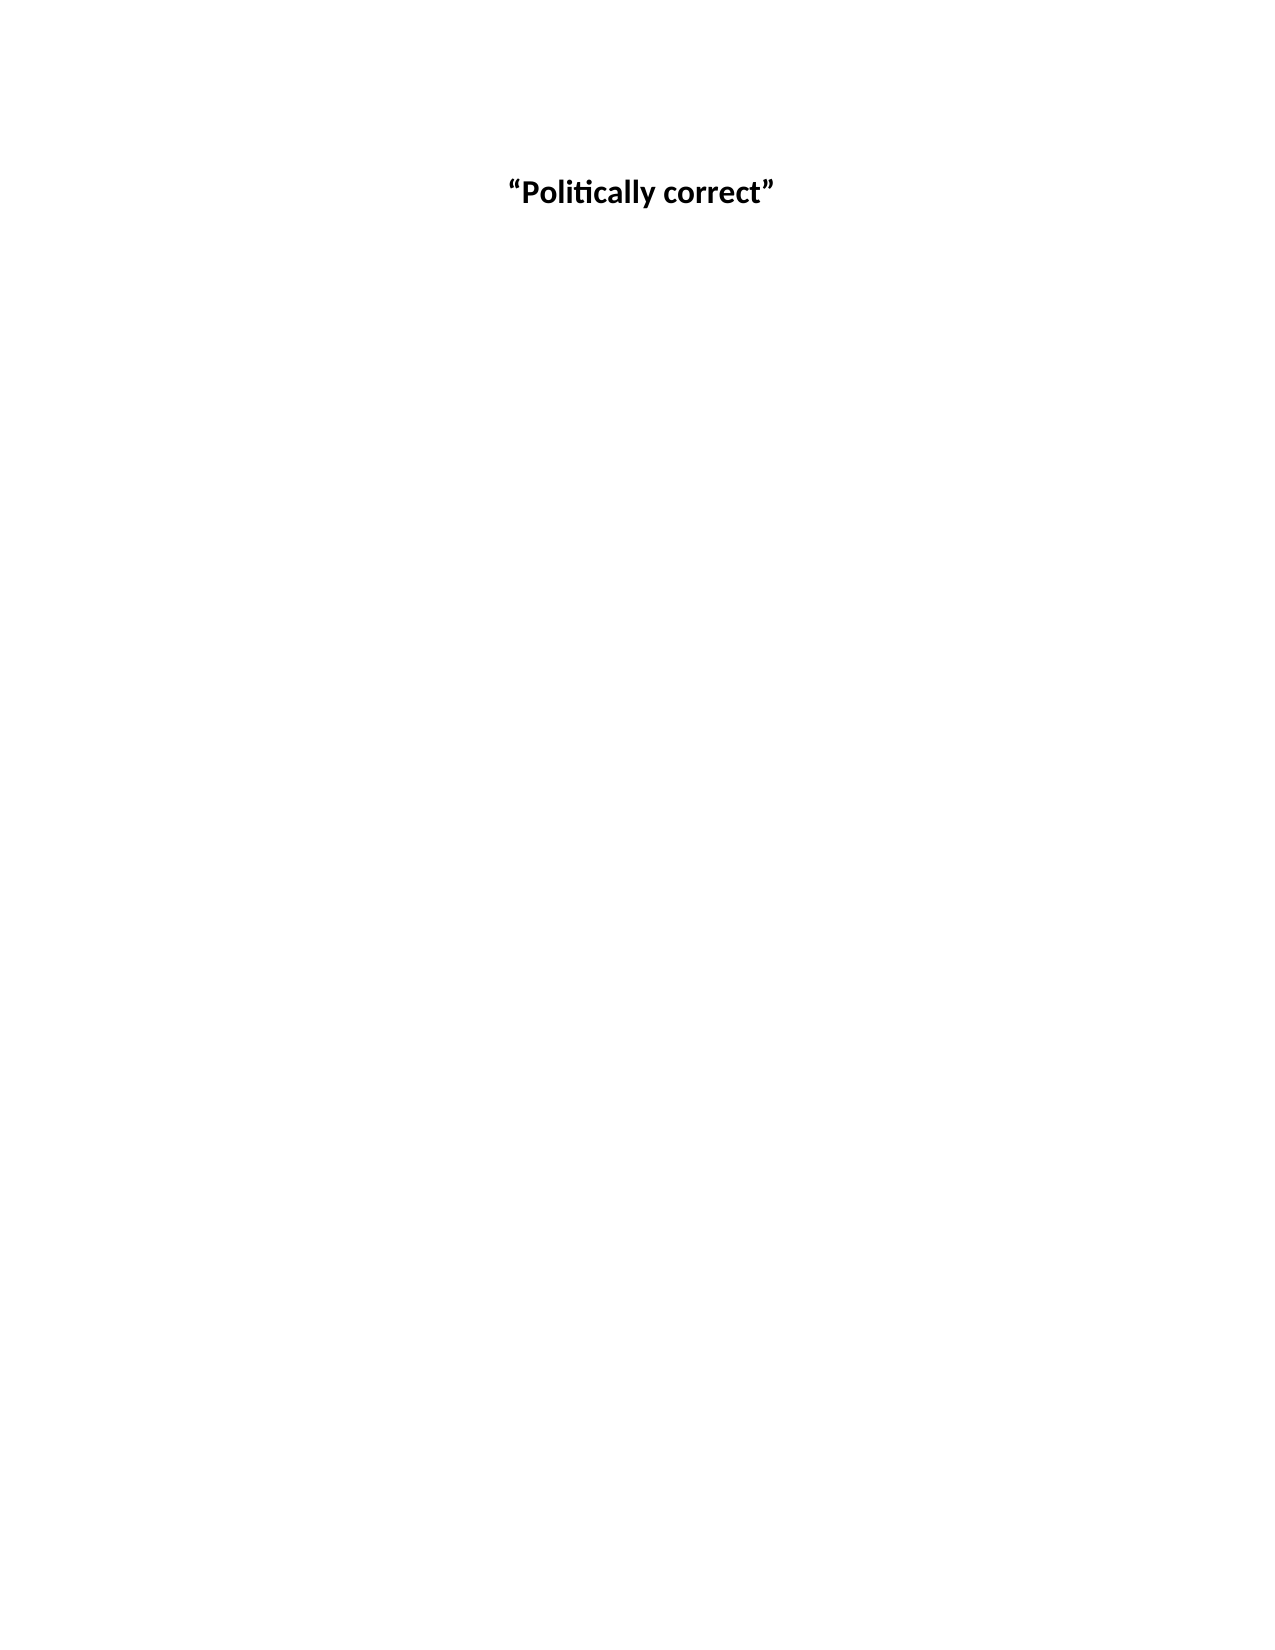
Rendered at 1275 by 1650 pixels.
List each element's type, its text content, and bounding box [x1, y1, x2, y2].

subtitle “Politically correct” [187, 171, 1087, 212]
